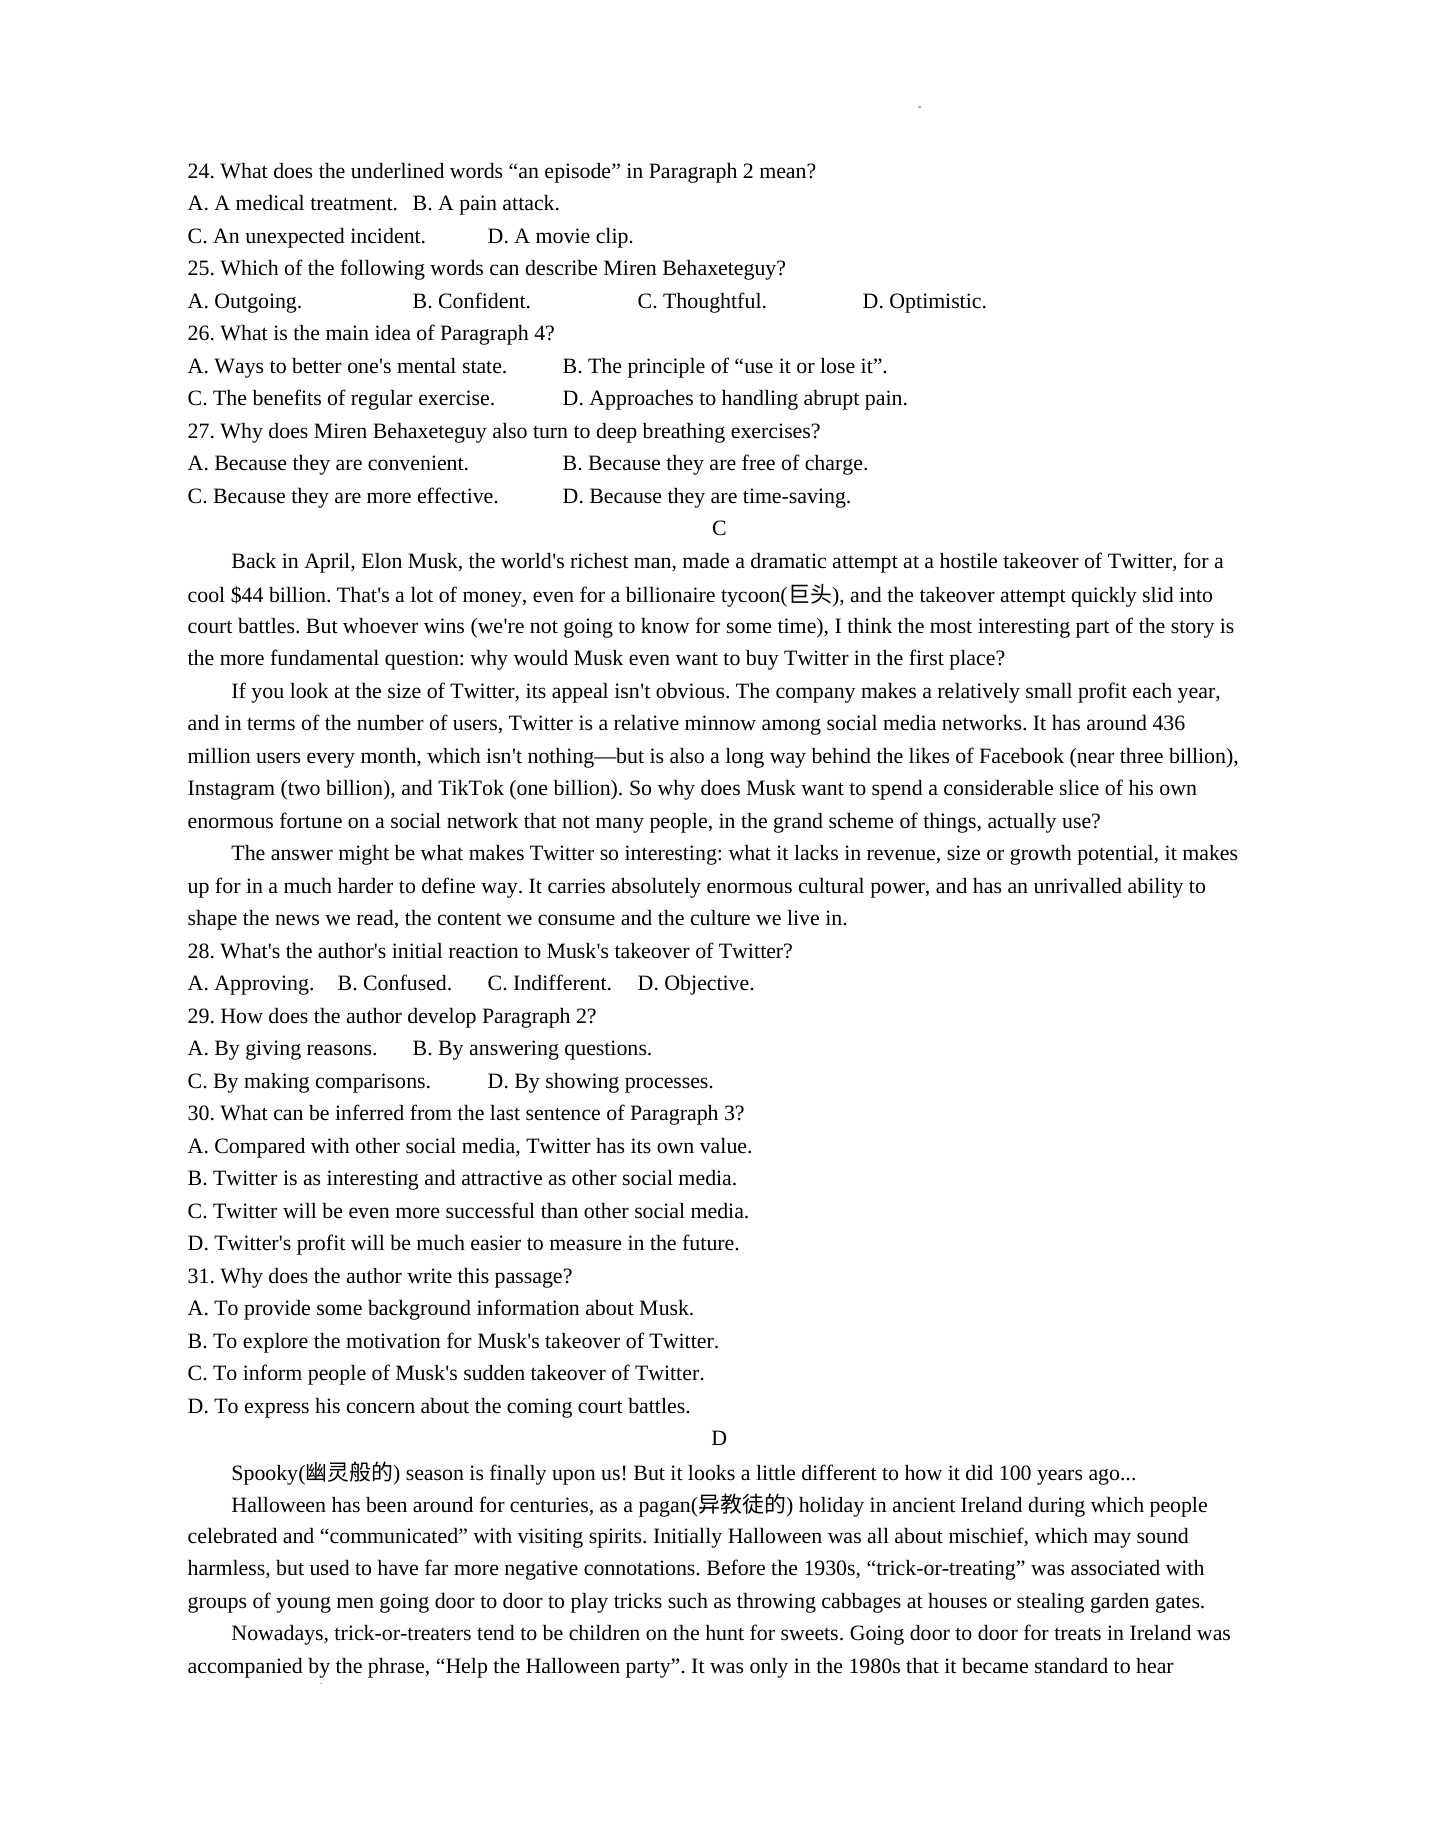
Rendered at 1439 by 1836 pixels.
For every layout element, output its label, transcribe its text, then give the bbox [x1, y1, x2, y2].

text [187, 1617, 1251, 1682]
text 26. What is the main idea of Paragraph 4? [187, 317, 1251, 349]
text 27. Why does Miren Behaxeteguy also turn to deep breathing exercises? [187, 414, 1251, 447]
text Spooky(幽灵般的) season is finally upon us! But it looks a little different to how it did 100 years ago... [187, 1454, 1251, 1487]
text C. An unexpected incident. D. A movie clip. [187, 219, 1251, 252]
text C [187, 512, 1251, 544]
text A. Approving. B. Confused. C. Indifferent. D. Objective. [187, 967, 1251, 999]
text A. Ways to better one's mental state. B. The principle of “use it or lose it”. [187, 349, 1251, 382]
text 30. What can be inferred from the last sentence of Paragraph 3? [187, 1097, 1251, 1129]
text 24. What does the underlined words “an episode” in Paragraph 2 mean? [187, 154, 1251, 187]
text C. Because they are more effective. D. Because they are time-saving. [187, 479, 1251, 512]
text The answer might be what makes Twitter so interesting: what it lacks in revenue, size or growth potential, it makes up for in a much harder to define way. It carries absolutely enormous cultural power, and has an unrivalled ability to shape the news we read, the content we consume and the culture we live in. [187, 837, 1251, 934]
text C. The benefits of regular exercise. D. Approaches to handling abrupt pain. [187, 382, 1251, 414]
text B. To explore the motivation for Musk's takeover of Twitter. [187, 1324, 1251, 1357]
text A. Compared with other social media, Twitter has its own value. [187, 1129, 1251, 1162]
text Halloween has been around for centuries, as a pagan(异教徒的) holiday in ancient Ireland during which people celebrated and “communicated” with visiting spirits. Initially Halloween was all about mischief, which may sound harmless, but used to have far more negative connotations. Before the 1930s, “trick-or-treating” was associated with groups of young men going door to door to play tricks such as throwing cabbages at houses or stealing garden gates. [187, 1487, 1251, 1617]
text 28. What's the author's initial reaction to Musk's takeover of Twitter? [187, 934, 1251, 967]
text If you look at the size of Twitter, its appeal isn't obvious. The company makes a relatively small profit each year, and in terms of the number of users, Twitter is a relative minnow among social media networks. It has around 436 million users every month, which isn't nothing—but is also a long way behind the likes of Facebook (near three billion), Instagram (two billion), and TikTok (one billion). So why does Musk want to spend a considerable slice of his own enormous fortune on a social network that not many people, in the grand scheme of things, actually use? [187, 674, 1251, 837]
text A. A medical treatment. B. A pain attack. [187, 187, 1251, 219]
text D. Twitter's profit will be much easier to measure in the future. [187, 1227, 1251, 1259]
text 25. Which of the following words can describe Miren Behaxeteguy? [187, 252, 1251, 284]
text 31. Why does the author write this passage? [187, 1259, 1251, 1292]
text C. By making comparisons. D. By showing processes. [187, 1064, 1251, 1097]
text Back in April, Elon Musk, the world's richest man, made a dramatic attempt at a hostile takeover of Twitter, for a cool $44 billion. That's a lot of money, even for a billionaire tycoon(巨头), and the takeover attempt quickly slid into court battles. But whoever wins (we're not going to know for some time), I think the most interesting part of the story is the more fundamental question: why would Musk even want to buy Twitter in the first place? [187, 544, 1251, 674]
text C. Twitter will be even more successful than other social media. [187, 1194, 1251, 1227]
text A. By giving reasons. B. By answering questions. [187, 1032, 1251, 1064]
text A. Because they are convenient. B. Because they are free of charge. [187, 447, 1251, 479]
text 29. How does the author develop Paragraph 2? [187, 999, 1251, 1032]
text A. To provide some background information about Musk. [187, 1292, 1251, 1324]
text D [187, 1422, 1251, 1454]
text B. Twitter is as interesting and attractive as other social media. [187, 1162, 1251, 1194]
text A. Outgoing. B. Confident. C. Thoughtful. D. Optimistic. [187, 284, 1251, 317]
text D. To express his concern about the coming court battles. [187, 1389, 1251, 1422]
text C. To inform people of Musk's sudden takeover of Twitter. [187, 1357, 1251, 1389]
